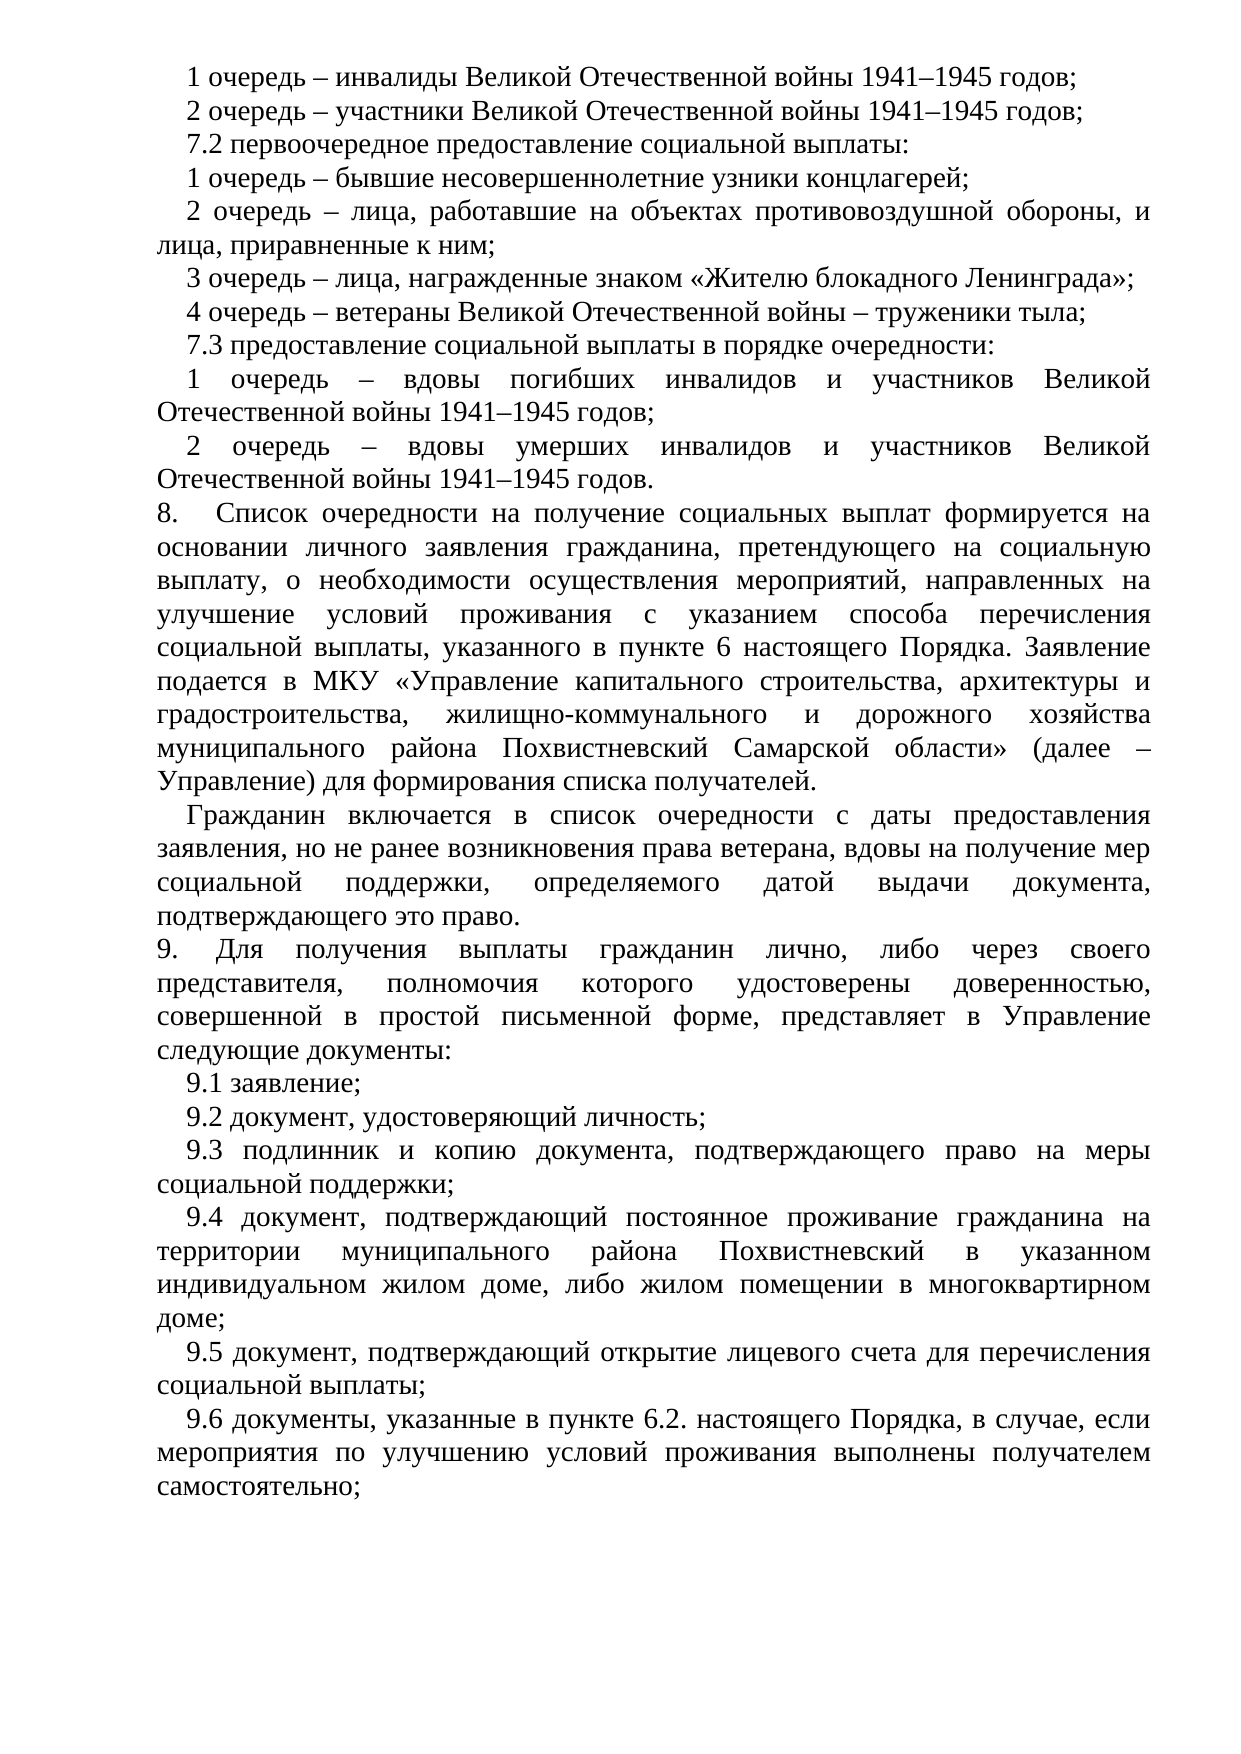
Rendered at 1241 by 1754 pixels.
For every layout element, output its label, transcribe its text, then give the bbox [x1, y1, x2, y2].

title 1 очередь – инвалиды Великой Отечественной войны 1941–1945 годов; [186, 59, 1152, 93]
title 7.2 первоочередное предоставление социальной выплаты: [186, 126, 1152, 160]
list Гражданин включается в список очередности с даты предоставления заявления, но не ранее возникновения права ветерана, вдовы на получение мер социальной поддержки, определяемого датой выдачи документа, подтверждающего это право. [157, 797, 1152, 931]
title 7.3 предоставление социальной выплаты в порядке очередности: [179, 327, 1152, 361]
list 9.3 подлинник и копию документа, подтверждающего право на меры социальной поддержки; [157, 1132, 1152, 1199]
list Список очередности на получение социальных выплат формируется на основании личного заявления гражданина, претендующего на социальную выплату, о необходимости осуществления мероприятий, направленных на улучшение условий проживания с указанием способа перечисления социальной выплаты, указанного в пункте 6 настоящего Порядка. Заявление подается в МКУ «Управление капитального строительства, архитектуры и градостроительства, жилищно-коммунального и дорожного хозяйства муниципального района Похвистневский Самарской области» (далее – Управление) для формирования списка получателей. [157, 495, 1152, 797]
list 9.1 заявление; [157, 1065, 1152, 1099]
list 9.5 документ, подтверждающий открытие лицевого счета для перечисления социальной выплаты; [157, 1334, 1152, 1401]
title 2 очередь – участники Великой Отечественной войны 1941–1945 годов; [186, 93, 1152, 126]
title 3 очередь – лица, награжденные знаком «Жителю блокадного Ленинграда»; [186, 260, 1152, 294]
title 1 очередь – вдовы погибших инвалидов и участников Великой Отечественной войны 1941–1945 годов; [157, 361, 1152, 428]
list 9.4 документ, подтверждающий постоянное проживание гражданина на территории муниципального района Похвистневский в указанном индивидуальном жилом доме, либо жилом помещении в многоквартирном доме; [157, 1199, 1152, 1334]
title 4 очередь – ветераны Великой Отечественной войны – труженики тыла; [186, 294, 1152, 327]
list Для получения выплаты гражданин лично, либо через своего представителя, полномочия которого удостоверены доверенностью, совершенной в простой письменной форме, представляет в Управление следующие документы: [157, 931, 1152, 1065]
title 1 очередь – бывшие несовершеннолетние узники концлагерей; [186, 160, 1152, 193]
title 2 очередь – лица, работавшие на объектах противовоздушной обороны, и лица, приравненные к ним; [157, 193, 1152, 260]
list 9.2 документ, удостоверяющий личность; [157, 1099, 1152, 1132]
title 2 очередь – вдовы умерших инвалидов и участников Великой Отечественной войны 1941–1945 годов. [157, 428, 1152, 495]
list 9.6 документы, указанные в пункте 6.2. настоящего Порядка, в случае, если мероприятия по улучшению условий проживания выполнены получателем самостоятельно; [157, 1401, 1152, 1501]
